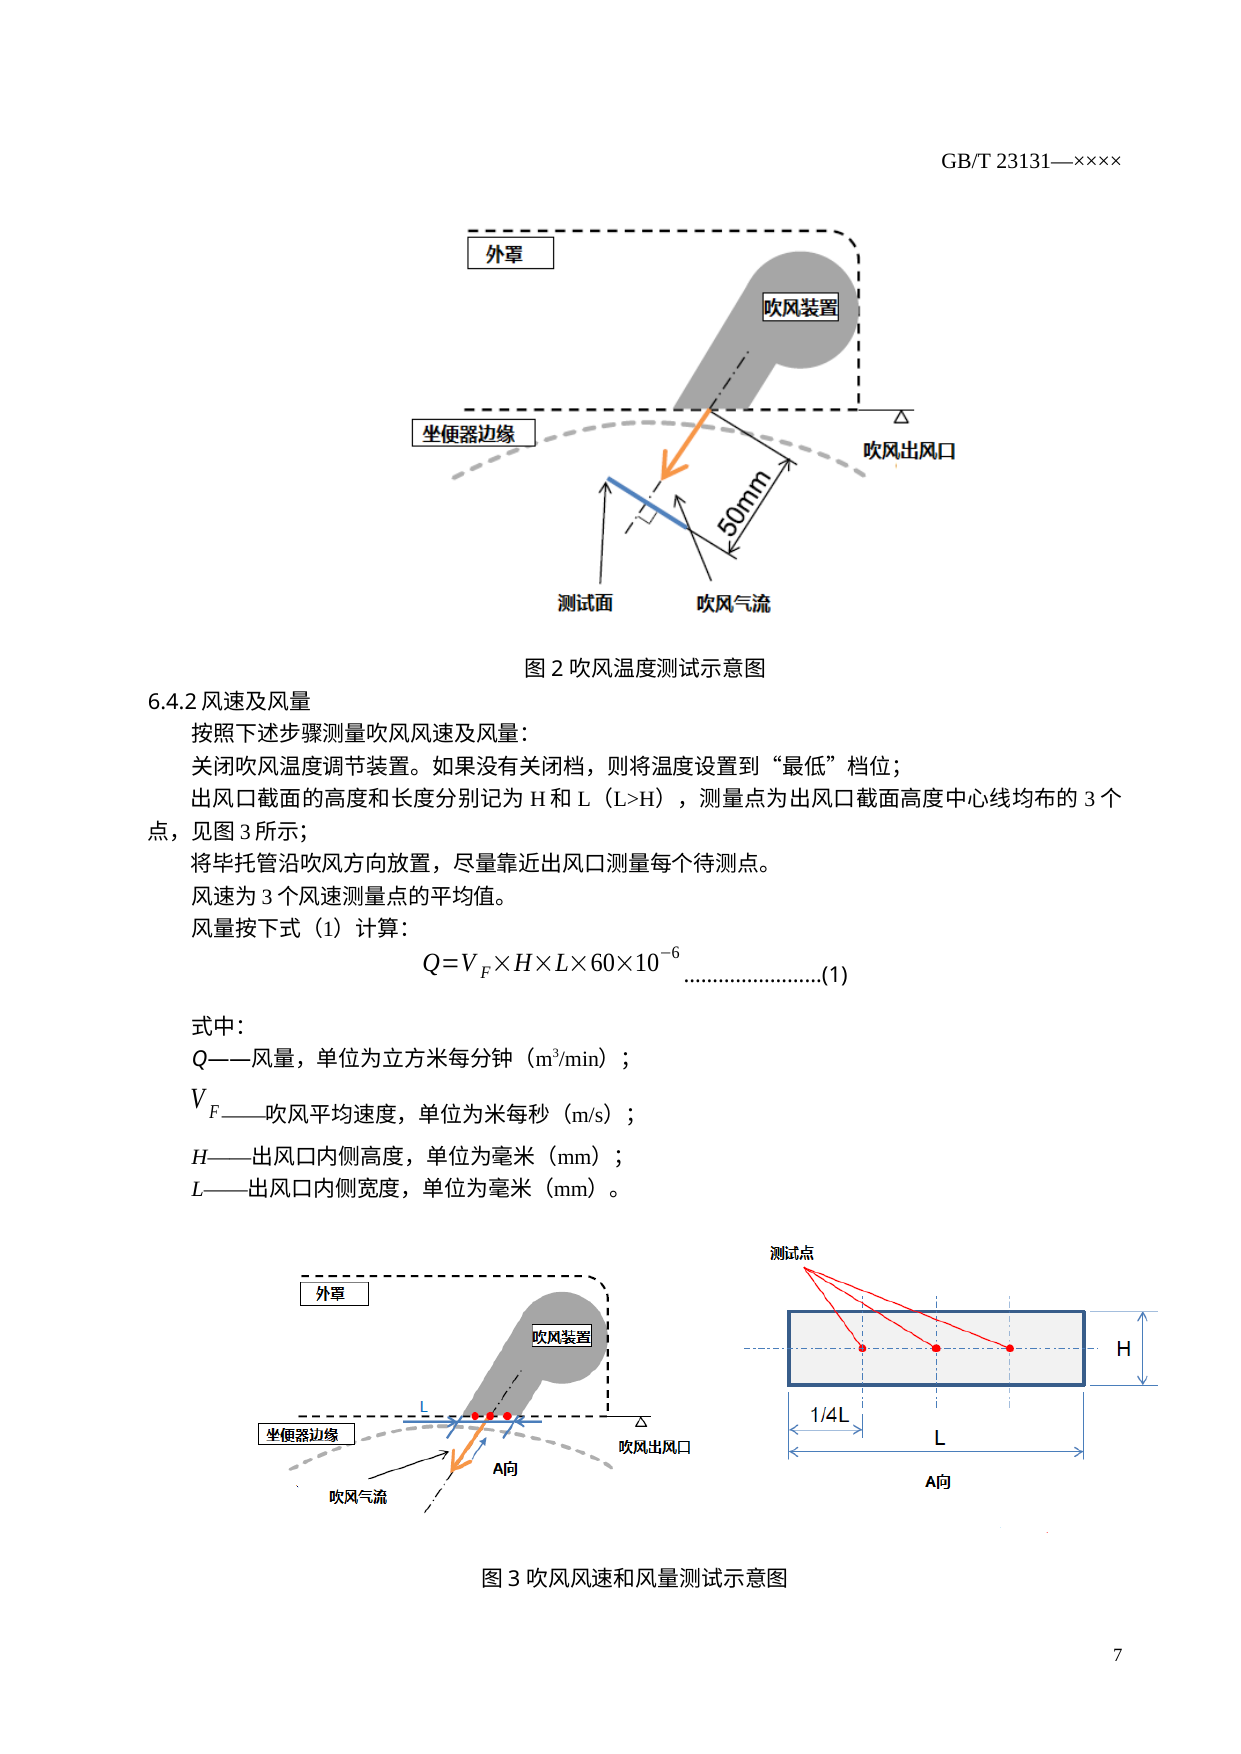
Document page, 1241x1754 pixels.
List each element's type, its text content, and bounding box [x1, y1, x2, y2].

text 6.4.2风速及风量 [148, 683, 1122, 716]
text 按照下述步骤测量吹风风速及风量： [148, 716, 1122, 748]
text 出风口截面的高度和长度分别记为H和L（L>H），测量点为出风口截面高度中心线均布的3个点，见图3所示； [148, 781, 1122, 846]
text ……………………(1) [148, 943, 1122, 1008]
text 关闭吹风温度调节装置。如果没有关闭档，则将温度设置到“最低”档位； [148, 748, 1122, 781]
text 风速为3个风速测量点的平均值。 [148, 878, 1122, 911]
text 将毕托管沿吹风方向放置，尽量靠近出风口测量每个待测点。 [148, 846, 1122, 878]
text 式中： [148, 1008, 1122, 1041]
text ——吹风平均速度，单位为米每秒（m/s）； [148, 1073, 1122, 1138]
text Q——风量，单位为立方米每分钟（m3/min）； [148, 1041, 1122, 1073]
text L——出风口内侧宽度，单位为毫米（mm）。 [148, 1171, 1122, 1203]
picture [191, 1203, 1166, 1539]
picture [339, 196, 979, 637]
text 图2 吹风温度测试示意图 [148, 651, 1122, 683]
text 风量按下式（1）计算： [148, 911, 1122, 943]
text 图3 吹风风速和风量测试示意图 [148, 1561, 1122, 1593]
text H——出风口内侧高度，单位为毫米（mm）； [148, 1138, 1122, 1171]
